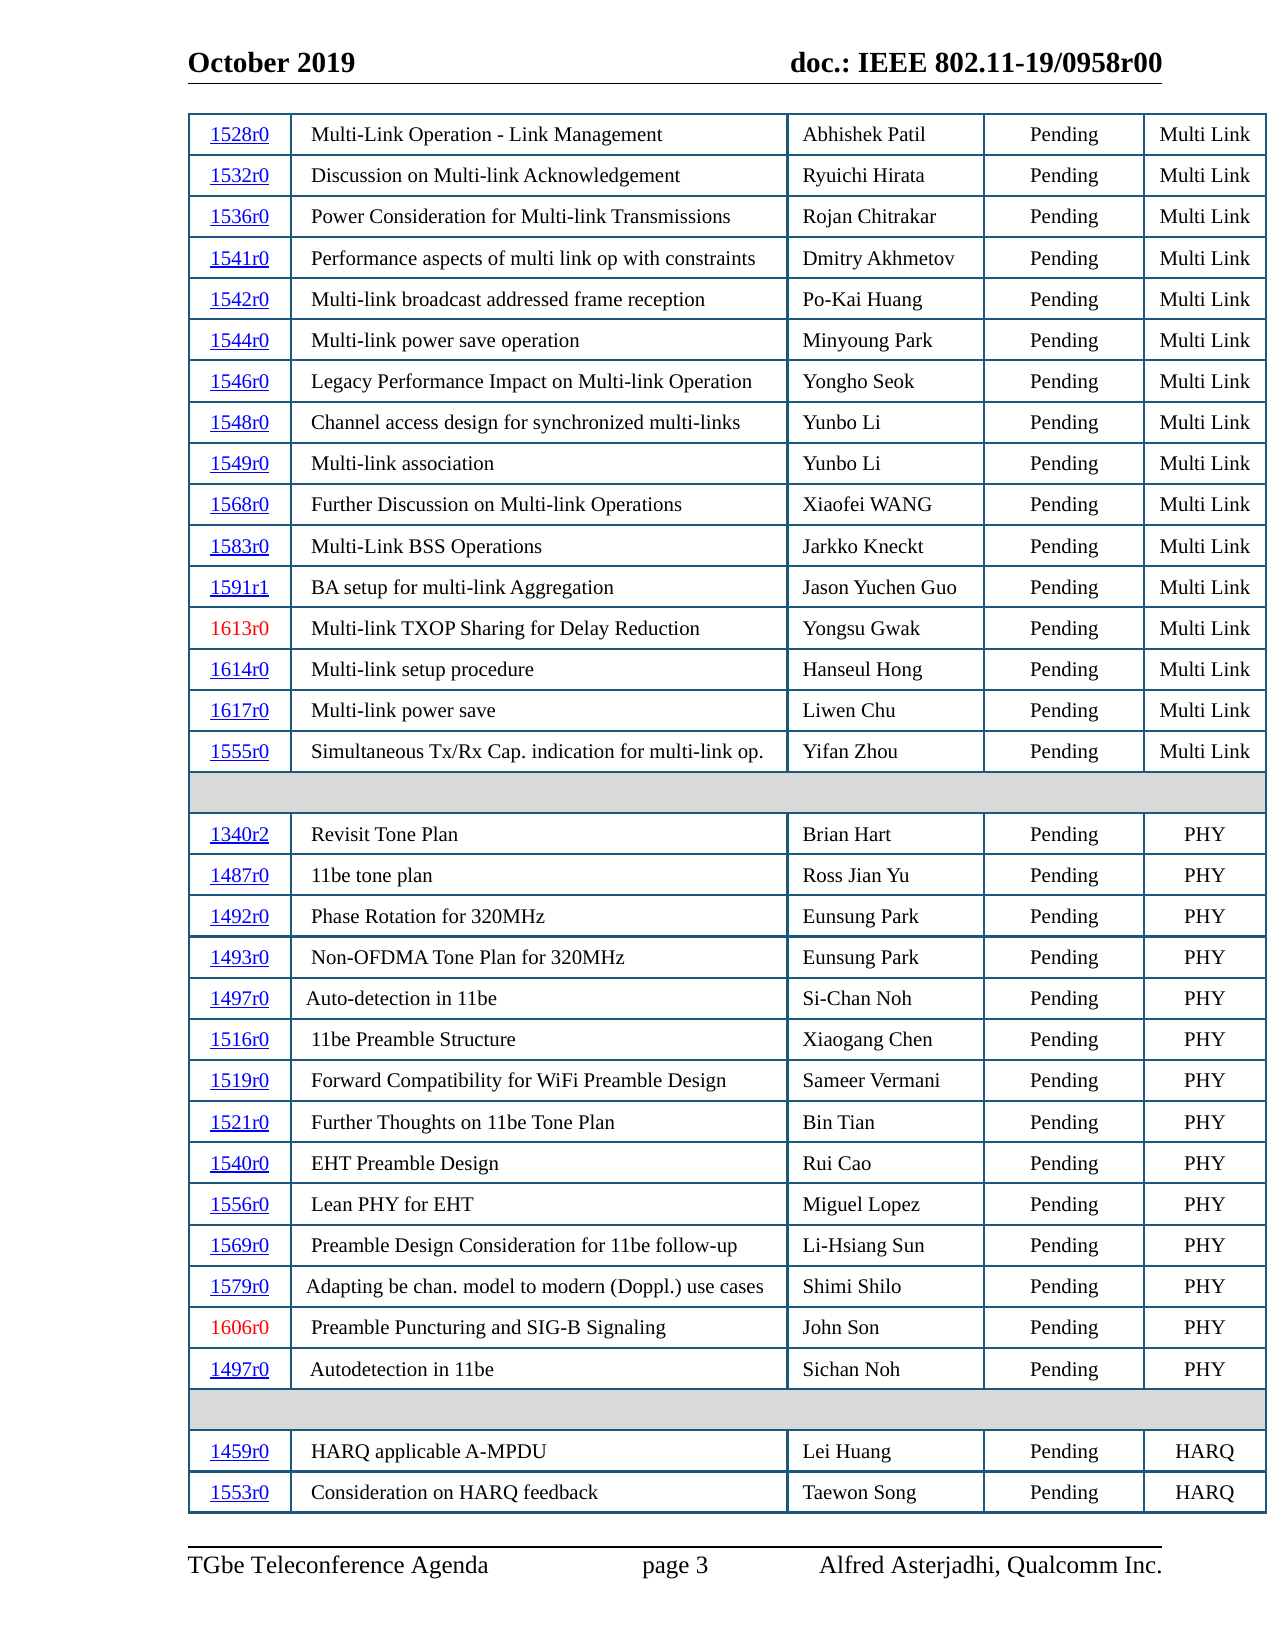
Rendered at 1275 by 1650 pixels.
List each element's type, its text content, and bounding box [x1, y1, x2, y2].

table_cell 1487r0 [190, 855, 290, 894]
table_cell 1569r0 [190, 1226, 290, 1264]
table_cell Dmitry Akhmetov [789, 238, 983, 277]
table_cell Jarkko Kneckt [789, 526, 983, 565]
table_cell Multi-Link BSS Operations [292, 526, 786, 565]
table_cell Auto-detection in 11be [292, 979, 786, 1018]
table_cell 1521r0 [190, 1102, 290, 1141]
table_cell Multi Link [1145, 691, 1265, 730]
table_cell Pending [985, 156, 1143, 195]
table_cell Further Discussion on Multi-link Operations [292, 485, 786, 524]
table_cell 1579r0 [190, 1267, 290, 1306]
table_cell 1541r0 [190, 238, 290, 277]
table_cell Brian Hart [789, 814, 983, 853]
table_cell HARQ [1145, 1431, 1265, 1470]
table_cell Pending [985, 526, 1143, 565]
table_cell Si-Chan Noh [789, 979, 983, 1018]
table_cell 1340r2 [190, 814, 290, 853]
table_cell PHY [1145, 1226, 1265, 1264]
table_cell 1548r0 [190, 403, 290, 442]
table_cell [190, 1390, 1265, 1429]
table_cell Pending [985, 1226, 1143, 1264]
table_cell Phase Rotation for 320MHz [292, 896, 786, 935]
table_cell Pending [985, 979, 1143, 1018]
table_cell Pending [985, 1308, 1143, 1347]
table_cell PHY [1145, 814, 1265, 853]
table_cell PHY [1145, 855, 1265, 894]
table_cell Performance aspects of multi link op with constraints [292, 238, 786, 277]
table_cell Pending [985, 650, 1143, 688]
table_cell Yongho Seok [789, 361, 983, 401]
table_cell Pending [985, 197, 1143, 236]
table_cell Yunbo Li [789, 444, 983, 483]
table_cell Pending [985, 1143, 1143, 1182]
table_cell Po-Kai Huang [789, 279, 983, 318]
table_cell Multi-link broadcast addressed frame reception [292, 279, 786, 318]
table_cell PHY [1145, 1102, 1265, 1141]
table_cell Pending [985, 1184, 1143, 1223]
table_cell Multi Link [1145, 567, 1265, 606]
table_cell Multi Link [1145, 238, 1265, 277]
table_cell 1519r0 [190, 1061, 290, 1100]
table_cell Multi Link [1145, 650, 1265, 688]
table_cell Ryuichi Hirata [789, 156, 983, 195]
table_cell Pending [985, 608, 1143, 647]
table_cell Pending [985, 1473, 1143, 1511]
table_cell HARQ [1145, 1473, 1265, 1511]
table_cell Preamble Design Consideration for 11be follow-up [292, 1226, 786, 1264]
table_cell Eunsung Park [789, 938, 983, 977]
table_cell Miguel Lopez [789, 1184, 983, 1223]
table_cell 1617r0 [190, 691, 290, 730]
table_cell Channel access design for synchronized multi-links [292, 403, 786, 442]
table_cell Bin Tian [789, 1102, 983, 1141]
table_cell Pending [985, 691, 1143, 730]
table_cell Adapting be chan. model to modern (Doppl.) use cases [292, 1267, 786, 1306]
table_cell BA setup for multi-link Aggregation [292, 567, 786, 606]
table_cell 1549r0 [190, 444, 290, 483]
table_cell Multi Link [1145, 361, 1265, 401]
table_cell Simultaneous Tx/Rx Cap. indication for multi-link op. [292, 732, 786, 771]
table_cell PHY [1145, 1349, 1265, 1388]
table_cell EHT Preamble Design [292, 1143, 786, 1182]
table_cell 1497r0 [190, 1349, 290, 1388]
table_cell PHY [1145, 1267, 1265, 1306]
table_cell Further Thoughts on 11be Tone Plan [292, 1102, 786, 1141]
table_cell Multi-link power save [292, 691, 786, 730]
table_cell Multi-link association [292, 444, 786, 483]
table_cell Multi Link [1145, 403, 1265, 442]
table_cell Multi-link power save operation [292, 320, 786, 359]
table_cell Pending [985, 1267, 1143, 1306]
table_cell Autodetection in 11be [292, 1349, 786, 1388]
table_cell 11be tone plan [292, 855, 786, 894]
table_cell Pending [985, 567, 1143, 606]
table_cell Non-OFDMA Tone Plan for 320MHz [292, 938, 786, 977]
table_cell Revisit Tone Plan [292, 814, 786, 853]
table_cell Taewon Song [789, 1473, 983, 1511]
table_cell 1544r0 [190, 320, 290, 359]
table_cell Shimi Shilo [789, 1267, 983, 1306]
table_cell Pending [985, 896, 1143, 935]
table_cell Pending [985, 115, 1143, 154]
table_cell 1540r0 [190, 1143, 290, 1182]
table_cell Discussion on Multi-link Acknowledgement [292, 156, 786, 195]
table_cell 1555r0 [190, 732, 290, 771]
table_cell Hanseul Hong [789, 650, 983, 688]
table_cell 1614r0 [190, 650, 290, 688]
table_cell Multi Link [1145, 279, 1265, 318]
table_cell Multi Link [1145, 732, 1265, 771]
table_cell 1536r0 [190, 197, 290, 236]
table_cell Eunsung Park [789, 896, 983, 935]
table_cell Multi Link [1145, 320, 1265, 359]
table_cell 1528r0 [190, 115, 290, 154]
table_cell Jason Yuchen Guo [789, 567, 983, 606]
table_cell Pending [985, 1431, 1143, 1470]
table_cell Forward Compatibility for WiFi Preamble Design [292, 1061, 786, 1100]
table_cell Multi Link [1145, 115, 1265, 154]
table_cell Multi Link [1145, 485, 1265, 524]
table_cell 1553r0 [190, 1473, 290, 1511]
table_cell Rui Cao [789, 1143, 983, 1182]
table_cell PHY [1145, 938, 1265, 977]
table_cell Multi-link TXOP Sharing for Delay Reduction [292, 608, 786, 647]
table_cell Yifan Zhou [789, 732, 983, 771]
table_cell 1497r0 [190, 979, 290, 1018]
table_cell Li-Hsiang Sun [789, 1226, 983, 1264]
table_cell 1613r0 [190, 608, 290, 647]
table_cell Preamble Puncturing and SIG-B Signaling [292, 1308, 786, 1347]
table_cell Pending [985, 485, 1143, 524]
table_cell Sameer Vermani [789, 1061, 983, 1100]
table_cell Multi Link [1145, 526, 1265, 565]
table_cell Pending [985, 444, 1143, 483]
table_cell Pending [985, 403, 1143, 442]
table_cell Liwen Chu [789, 691, 983, 730]
table_cell 1583r0 [190, 526, 290, 565]
table_cell Pending [985, 1061, 1143, 1100]
table_cell Pending [985, 361, 1143, 401]
table_cell 1546r0 [190, 361, 290, 401]
table_cell PHY [1145, 1184, 1265, 1223]
table_cell Pending [985, 814, 1143, 853]
table_cell 1556r0 [190, 1184, 290, 1223]
table_cell 1568r0 [190, 485, 290, 524]
table_cell Multi Link [1145, 608, 1265, 647]
table_cell Yunbo Li [789, 403, 983, 442]
table_cell PHY [1145, 1143, 1265, 1182]
table_cell Legacy Performance Impact on Multi-link Operation [292, 361, 786, 401]
table_cell 1459r0 [190, 1431, 290, 1470]
table_cell PHY [1145, 979, 1265, 1018]
table_cell 1606r0 [190, 1308, 290, 1347]
table_cell HARQ applicable A-MPDU [292, 1431, 786, 1470]
table_cell PHY [1145, 1020, 1265, 1059]
table_cell Ross Jian Yu [789, 855, 983, 894]
table_cell PHY [1145, 1308, 1265, 1347]
table_cell 1591r1 [190, 567, 290, 606]
table_cell Consideration on HARQ feedback [292, 1473, 786, 1511]
table_cell Yongsu Gwak [789, 608, 983, 647]
table_cell Pending [985, 238, 1143, 277]
table_cell Lei Huang [789, 1431, 983, 1470]
table_cell Pending [985, 320, 1143, 359]
table_cell Pending [985, 938, 1143, 977]
table_cell Minyoung Park [789, 320, 983, 359]
table_cell PHY [1145, 896, 1265, 935]
table_cell Multi-link setup procedure [292, 650, 786, 688]
table_cell Pending [985, 1102, 1143, 1141]
table_cell 11be Preamble Structure [292, 1020, 786, 1059]
table_cell Multi Link [1145, 156, 1265, 195]
table_cell Multi Link [1145, 444, 1265, 483]
table_cell Abhishek Patil [789, 115, 983, 154]
table_cell Lean PHY for EHT [292, 1184, 786, 1223]
table_cell 1492r0 [190, 896, 290, 935]
table_cell Pending [985, 1020, 1143, 1059]
table_cell Xiaofei WANG [789, 485, 983, 524]
table_cell Pending [985, 1349, 1143, 1388]
table_cell 1493r0 [190, 938, 290, 977]
table_cell Sichan Noh [789, 1349, 983, 1388]
table_cell Xiaogang Chen [789, 1020, 983, 1059]
table_cell Power Consideration for Multi-link Transmissions [292, 197, 786, 236]
table_cell [190, 773, 1265, 812]
table_cell Pending [985, 279, 1143, 318]
table_cell 1532r0 [190, 156, 290, 195]
table_cell John Son [789, 1308, 983, 1347]
table_cell Pending [985, 732, 1143, 771]
table_cell Multi Link [1145, 197, 1265, 236]
table_cell 1542r0 [190, 279, 290, 318]
table_cell Pending [985, 855, 1143, 894]
table_cell 1516r0 [190, 1020, 290, 1059]
table_cell Multi-Link Operation - Link Management [292, 115, 786, 154]
table_cell Rojan Chitrakar [789, 197, 983, 236]
table_cell PHY [1145, 1061, 1265, 1100]
